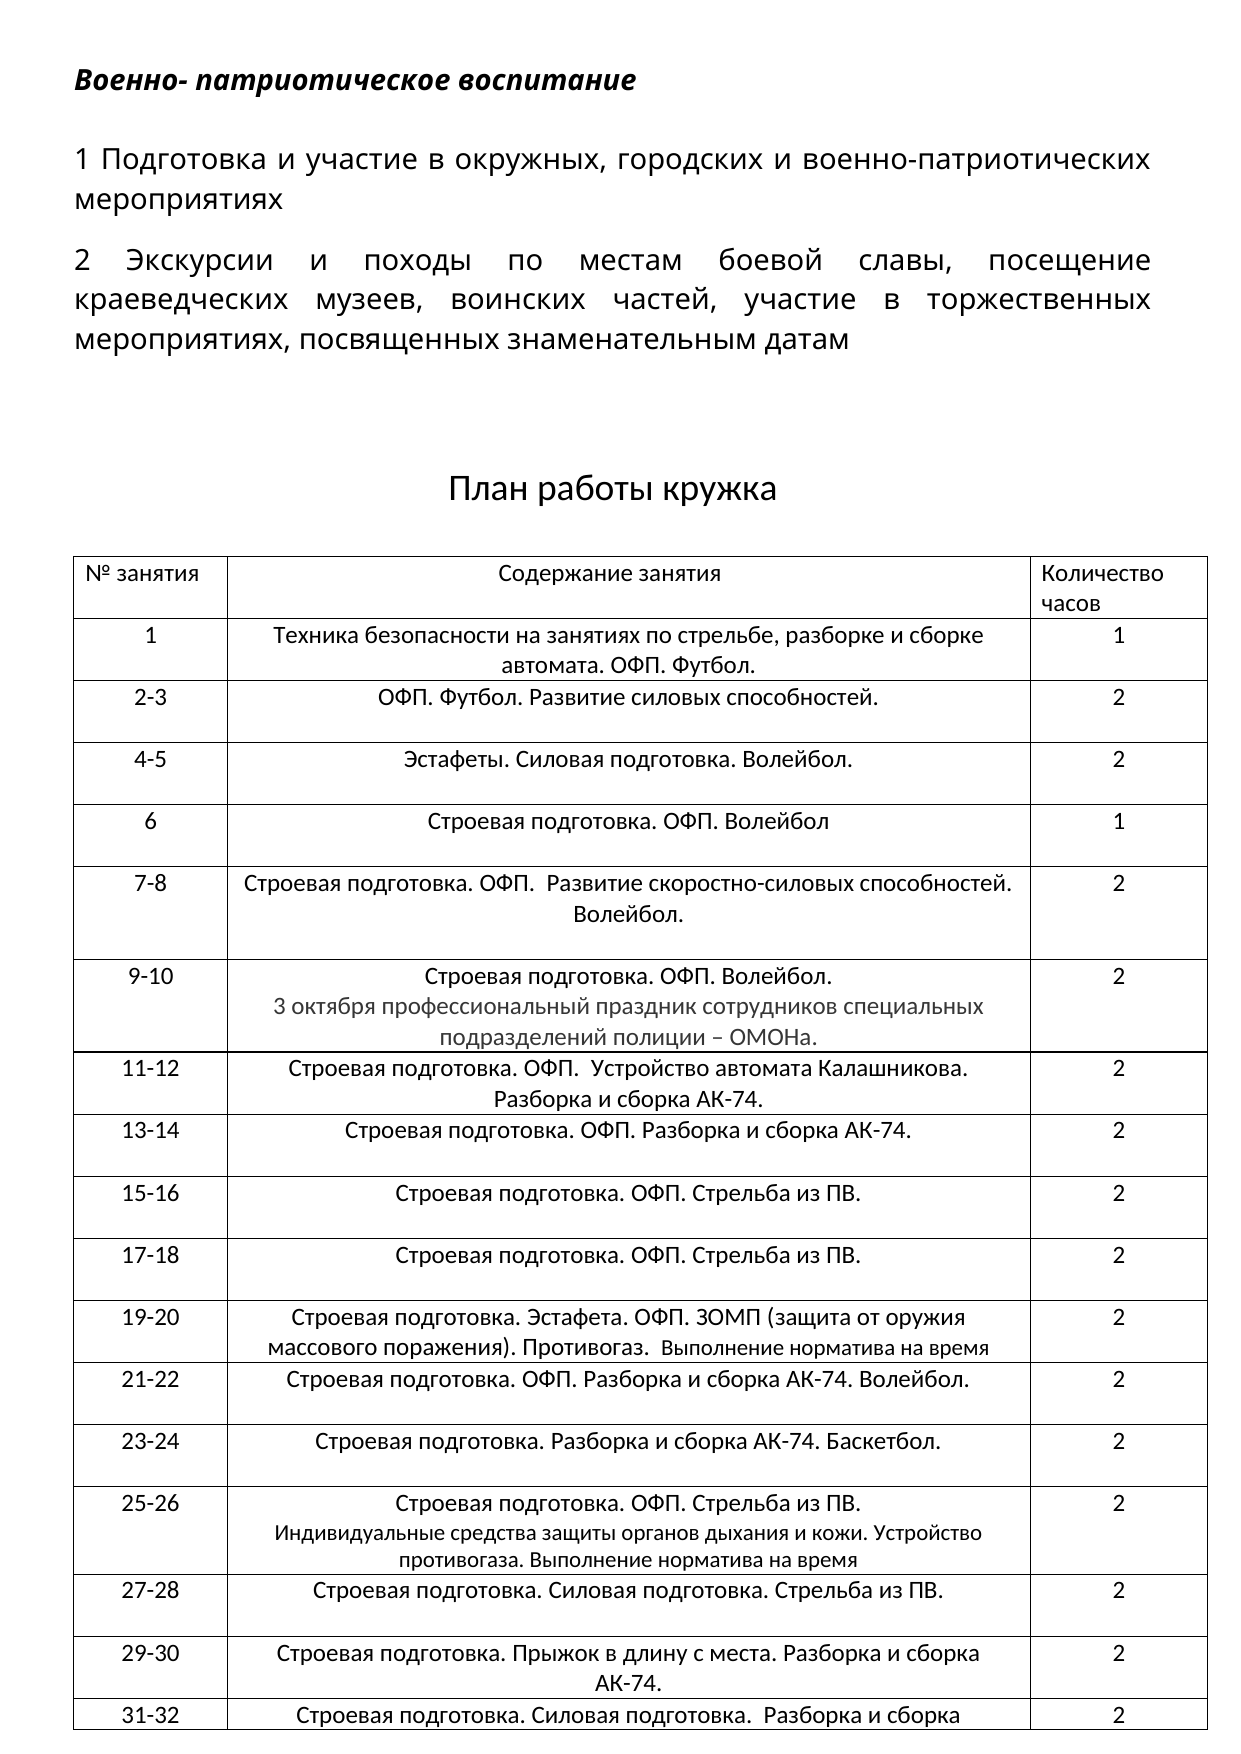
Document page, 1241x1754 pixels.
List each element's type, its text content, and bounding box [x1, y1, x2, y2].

table_cell Строевая подготовка. ОФП. Разборка и сборка АК-74. [228, 1115, 1030, 1176]
table_cell Строевая подготовка. ОФП. Волейбол [228, 805, 1030, 866]
table_cell 2 [1031, 1699, 1207, 1729]
text 1 Подготовка и участие в окружных, городских и военно-патриотических мероприятиях [74, 138, 1152, 218]
table_cell Строевая подготовка. ОФП. Стрельба из ПВ. Индивидуальные средства защиты органов дыхания и кожи. Устройство противогаза. Выполнение норматива на время [228, 1487, 1030, 1574]
table_cell 31-32 [74, 1699, 227, 1729]
table_cell 15-16 [74, 1177, 227, 1238]
text План работы кружка [74, 464, 1152, 510]
table_cell 1 [74, 619, 227, 680]
table_cell Эстафеты. Силовая подготовка. Волейбол. [228, 743, 1030, 804]
table_cell 2 [1031, 1425, 1207, 1486]
table_cell 25-26 [74, 1487, 227, 1574]
table_cell ОФП. Футбол. Развитие силовых способностей. [228, 681, 1030, 742]
table_cell 2 [1031, 1239, 1207, 1300]
table_header Количество часов [1031, 557, 1207, 618]
table_cell 21-22 [74, 1363, 227, 1424]
table_cell Техника безопасности на занятиях по стрельбе, разборке и сборке автомата. ОФП. Футбол. [228, 619, 1030, 680]
table_cell 1 [1031, 619, 1207, 680]
table_cell Строевая подготовка. ОФП. Развитие скоростно-силовых способностей. Волейбол. [228, 867, 1030, 959]
table_cell Строевая подготовка. Эстафета. ОФП. ЗОМП (защита от оружия массового поражения). Противогаз. Выполнение норматива на время [228, 1301, 1030, 1362]
table_cell 11-12 [74, 1053, 227, 1113]
table_cell 29-30 [74, 1637, 227, 1698]
table_cell Строевая подготовка. Разборка и сборка АК-74. Баскетбол. [228, 1425, 1030, 1486]
table_cell 2 [1031, 1637, 1207, 1698]
table_cell 2 [1031, 743, 1207, 804]
table_cell Строевая подготовка. ОФП. Устройство автомата Калашникова. Разборка и сборка АК-74. [228, 1053, 1030, 1113]
table_cell 13-14 [74, 1115, 227, 1176]
table_cell 1 [1031, 805, 1207, 866]
text Военно- патриотическое воспитание [74, 59, 1152, 99]
table_cell 17-18 [74, 1239, 227, 1300]
table_cell Строевая подготовка. ОФП. Стрельба из ПВ. [228, 1239, 1030, 1300]
table_cell Строевая подготовка. Прыжок в длину с места. Разборка и сборка АК-74. [228, 1637, 1030, 1698]
table_cell 23-24 [74, 1425, 227, 1486]
table_cell Строевая подготовка. ОФП. Разборка и сборка АК-74. Волейбол. [228, 1363, 1030, 1424]
table_cell 2 [1031, 1301, 1207, 1362]
table_header Содержание занятия [228, 557, 1030, 618]
table_cell 19-20 [74, 1301, 227, 1362]
table_cell Строевая подготовка. ОФП. Волейбол. 3 октября профессиональный праздник сотрудников специальных подразделений полиции – ОМОНа. [228, 960, 1030, 1051]
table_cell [228, 1699, 1030, 1729]
table_cell 2 [1031, 1053, 1207, 1113]
table_cell 6 [74, 805, 227, 866]
table_cell 9-10 [74, 960, 227, 1051]
table_cell 7-8 [74, 867, 227, 959]
table_cell 2 [1031, 1115, 1207, 1176]
table_cell 2 [1031, 960, 1207, 1051]
table_header № занятия [74, 557, 227, 618]
table_cell 27-28 [74, 1575, 227, 1636]
text 2 Экскурсии и походы по местам боевой славы, посещение краеведческих музеев, воинских частей, участие в торжественных мероприятиях, посвященных знаменательным датам [74, 239, 1152, 358]
table_cell 2 [1031, 1177, 1207, 1238]
table_cell 2 [1031, 1575, 1207, 1636]
table_cell 2 [1031, 681, 1207, 742]
table_cell 2 [1031, 1487, 1207, 1574]
table_cell 2 [1031, 1363, 1207, 1424]
table_cell 4-5 [74, 743, 227, 804]
table_cell Строевая подготовка. ОФП. Стрельба из ПВ. [228, 1177, 1030, 1238]
table_cell 2-3 [74, 681, 227, 742]
table_cell 2 [1031, 867, 1207, 959]
table_cell Строевая подготовка. Силовая подготовка. Стрельба из ПВ. [228, 1575, 1030, 1636]
